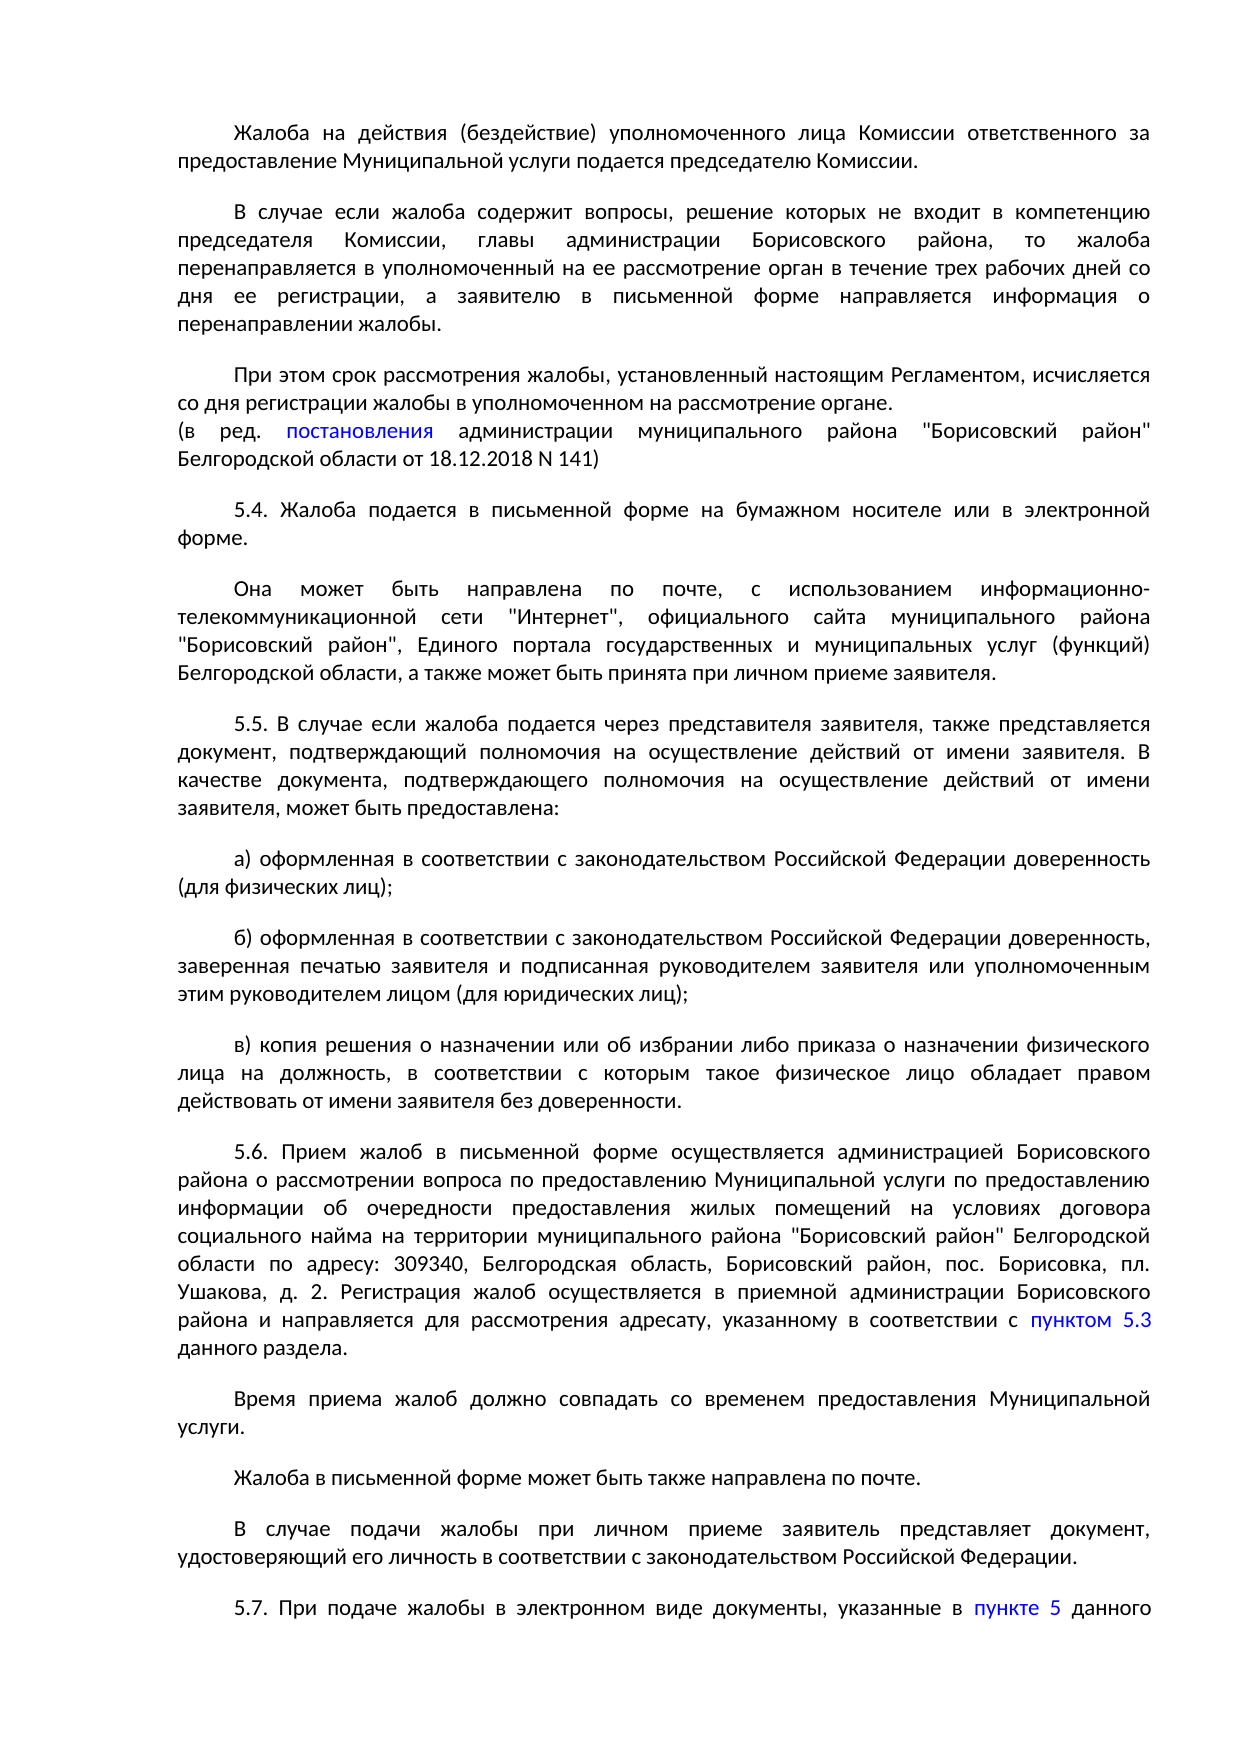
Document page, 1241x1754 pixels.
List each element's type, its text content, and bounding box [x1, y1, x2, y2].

text Жалоба в письменной форме может быть также направлена по почте. [177, 1463, 1152, 1491]
text Жалоба на действия (бездействие) уполномоченного лица Комиссии ответственного за предоставление Муниципальной услуги подается председателю Комиссии. [177, 118, 1152, 174]
text При этом срок рассмотрения жалобы, установленный настоящим Регламентом, исчисляется со дня регистрации жалобы в уполномоченном на рассмотрение органе. [177, 360, 1152, 416]
text Она может быть направлена по почте, с использованием информационно-телекоммуникационной сети "Интернет", официального сайта муниципального района "Борисовский район", Единого портала государственных и муниципальных услуг (функций) Белгородской области, а также может быть принята при личном приеме заявителя. [177, 574, 1152, 686]
text В случае если жалоба содержит вопросы, решение которых не входит в компетенцию председателя Комиссии, главы администрации Борисовского района, то жалоба перенаправляется в уполномоченный на ее рассмотрение орган в течение трех рабочих дней со дня ее регистрации, а заявителю в письменной форме направляется информация о перенаправлении жалобы. [177, 197, 1152, 337]
text 5.5. В случае если жалоба подается через представителя заявителя, также представляется документ, подтверждающий полномочия на осуществление действий от имени заявителя. В качестве документа, подтверждающего полномочия на осуществление действий от имени заявителя, может быть предоставлена: [177, 709, 1152, 821]
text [177, 1593, 1152, 1621]
text 5.4. Жалоба подается в письменной форме на бумажном носителе или в электронной форме. [177, 495, 1152, 551]
text (в ред. постановления администрации муниципального района "Борисовский район" Белгородской области от 18.12.2018 N 141) [177, 416, 1152, 472]
text в) копия решения о назначении или об избрании либо приказа о назначении физического лица на должность, в соответствии с которым такое физическое лицо обладает правом действовать от имени заявителя без доверенности. [177, 1030, 1152, 1114]
text Время приема жалоб должно совпадать со временем предоставления Муниципальной услуги. [177, 1384, 1152, 1440]
text а) оформленная в соответствии с законодательством Российской Федерации доверенность (для физических лиц); [177, 844, 1152, 900]
text б) оформленная в соответствии с законодательством Российской Федерации доверенность, заверенная печатью заявителя и подписанная руководителем заявителя или уполномоченным этим руководителем лицом (для юридических лиц); [177, 923, 1152, 1007]
text 5.6. Прием жалоб в письменной форме осуществляется администрацией Борисовского района о рассмотрении вопроса по предоставлению Муниципальной услуги по предоставлению информации об очередности предоставления жилых помещений на условиях договора социального найма на территории муниципального района "Борисовский район" Белгородской области по адресу: 309340, Белгородская область, Борисовский район, пос. Борисовка, пл. Ушакова, д. 2. Регистрация жалоб осуществляется в приемной администрации Борисовского района и направляется для рассмотрения адресату, указанному в соответствии с пунктом 5.3 данного раздела. [177, 1137, 1152, 1361]
text В случае подачи жалобы при личном приеме заявитель представляет документ, удостоверяющий его личность в соответствии с законодательством Российской Федерации. [177, 1514, 1152, 1570]
